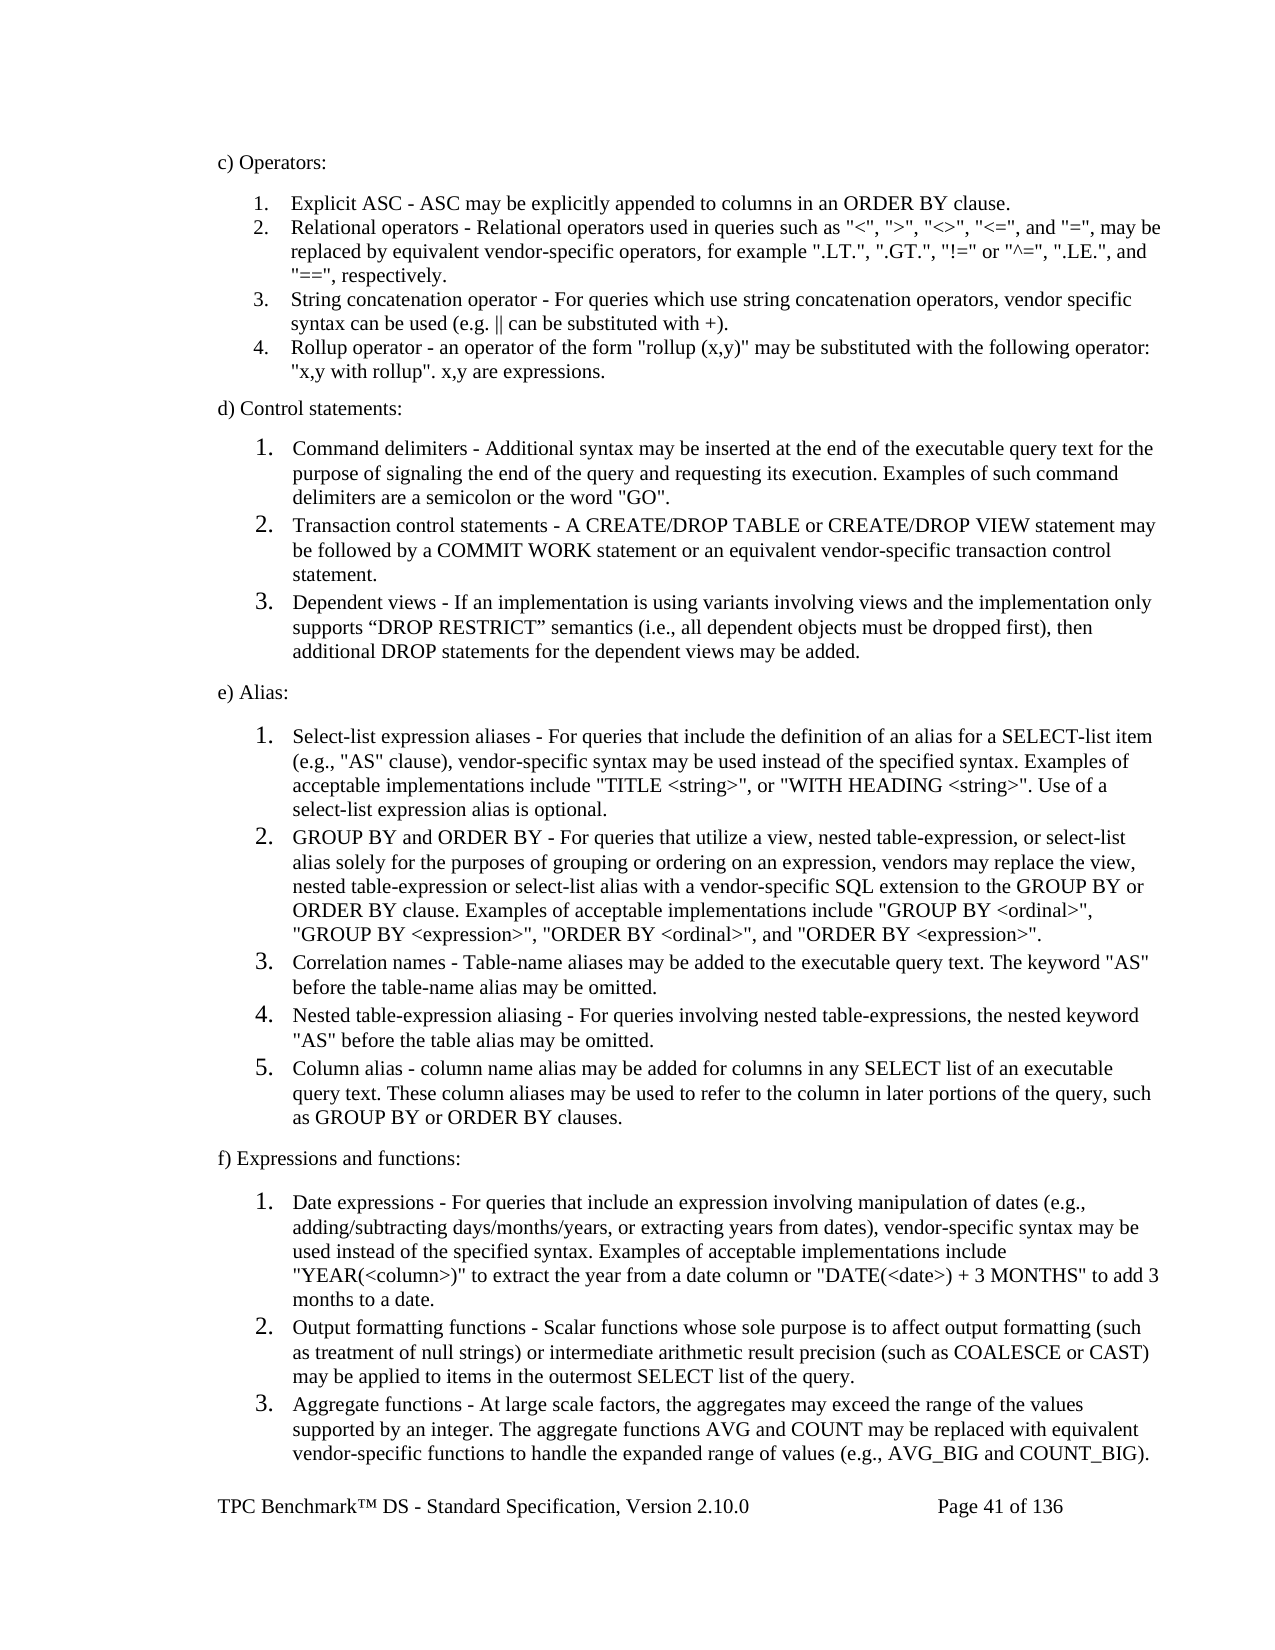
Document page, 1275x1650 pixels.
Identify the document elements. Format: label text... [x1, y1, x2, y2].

list d) Control statements: [217, 396, 1162, 420]
list Column alias - column name alias may be added for columns in any SELECT list of an executable query text. These column aliases may be used to refer to the column in later portions of the query, such as GROUP BY or ORDER BY clauses. [255, 1052, 1162, 1129]
list Command delimiters - Additional syntax may be inserted at the end of the executable query text for the purpose of signaling the end of the query and requesting its execution. Examples of such command delimiters are a semicolon or the word "GO". [255, 432, 1162, 509]
list Rollup operator - an operator of the form "rollup (x,y)" may be substituted with the following operator: "x,y with rollup". x,y are expressions. [253, 335, 1162, 383]
text e) Alias: [217, 679, 1162, 704]
list Relational operators - Relational operators used in queries such as "<", ">", "<>", "<=", and "=", may be replaced by equivalent vendor-specific operators, for example ".LT.", ".GT.", "!=" or "^=", ".LE.", and "==", respectively. [253, 215, 1162, 287]
list Explicit ASC - ASC may be explicitly appended to columns in an ORDER BY clause. [253, 191, 1162, 215]
list Dependent views - If an implementation is using variants involving views and the implementation only supports “DROP RESTRICT” semantics (i.e., all dependent objects must be dropped first), then additional DROP statements for the dependent views may be added. [255, 586, 1162, 663]
text c) Operators: [217, 150, 1162, 174]
list Select-list expression aliases - For queries that include the definition of an alias for a SELECT-list item (e.g., "AS" clause), vendor-specific syntax may be used instead of the specified syntax. Examples of acceptable implementations include "TITLE <string>", or "WITH HEADING <string>". Use of a select-list expression alias is optional. [255, 720, 1162, 821]
list Output formatting functions - Scalar functions whose sole purpose is to affect output formatting (such as treatment of null strings) or intermediate arithmetic result precision (such as COALESCE or CAST) may be applied to items in the outermost SELECT list of the query. [255, 1311, 1162, 1388]
list Correlation names - Table-name aliases may be added to the executable query text. The keyword "AS" before the table-name alias may be omitted. [255, 946, 1162, 999]
list Aggregate functions - At large scale factors, the aggregates may exceed the range of the values supported by an integer. The aggregate functions AVG and COUNT may be replaced with equivalent vendor-specific functions to handle the expanded range of values (e.g., AVG_BIG and COUNT_BIG). [255, 1388, 1162, 1465]
list Transaction control statements - A CREATE/DROP TABLE or CREATE/DROP VIEW statement may be followed by a COMMIT WORK statement or an equivalent vendor-specific transaction control statement. [255, 509, 1162, 586]
list Nested table-expression aliasing - For queries involving nested table-expressions, the nested keyword "AS" before the table alias may be omitted. [255, 999, 1162, 1052]
list String concatenation operator - For queries which use string concatenation operators, vendor specific syntax can be used (e.g. || can be substituted with +). [253, 287, 1162, 335]
text f) Expressions and functions: [217, 1145, 1162, 1169]
list GROUP BY and ORDER BY - For queries that utilize a view, nested table-expression, or select-list alias solely for the purposes of grouping or ordering on an expression, vendors may replace the view, nested table-expression or select-list alias with a vendor-specific SQL extension to the GROUP BY or ORDER BY clause. Examples of acceptable implementations include "GROUP BY <ordinal>", "GROUP BY <expression>", "ORDER BY <ordinal>", and "ORDER BY <expression>". [255, 821, 1162, 946]
list Date expressions - For queries that include an expression involving manipulation of dates (e.g., adding/subtracting days/months/years, or extracting years from dates), vendor-specific syntax may be used instead of the specified syntax. Examples of acceptable implementations include "YEAR(<column>)" to extract the year from a date column or "DATE(<date>) + 3 MONTHS" to add 3 months to a date. [255, 1186, 1162, 1311]
